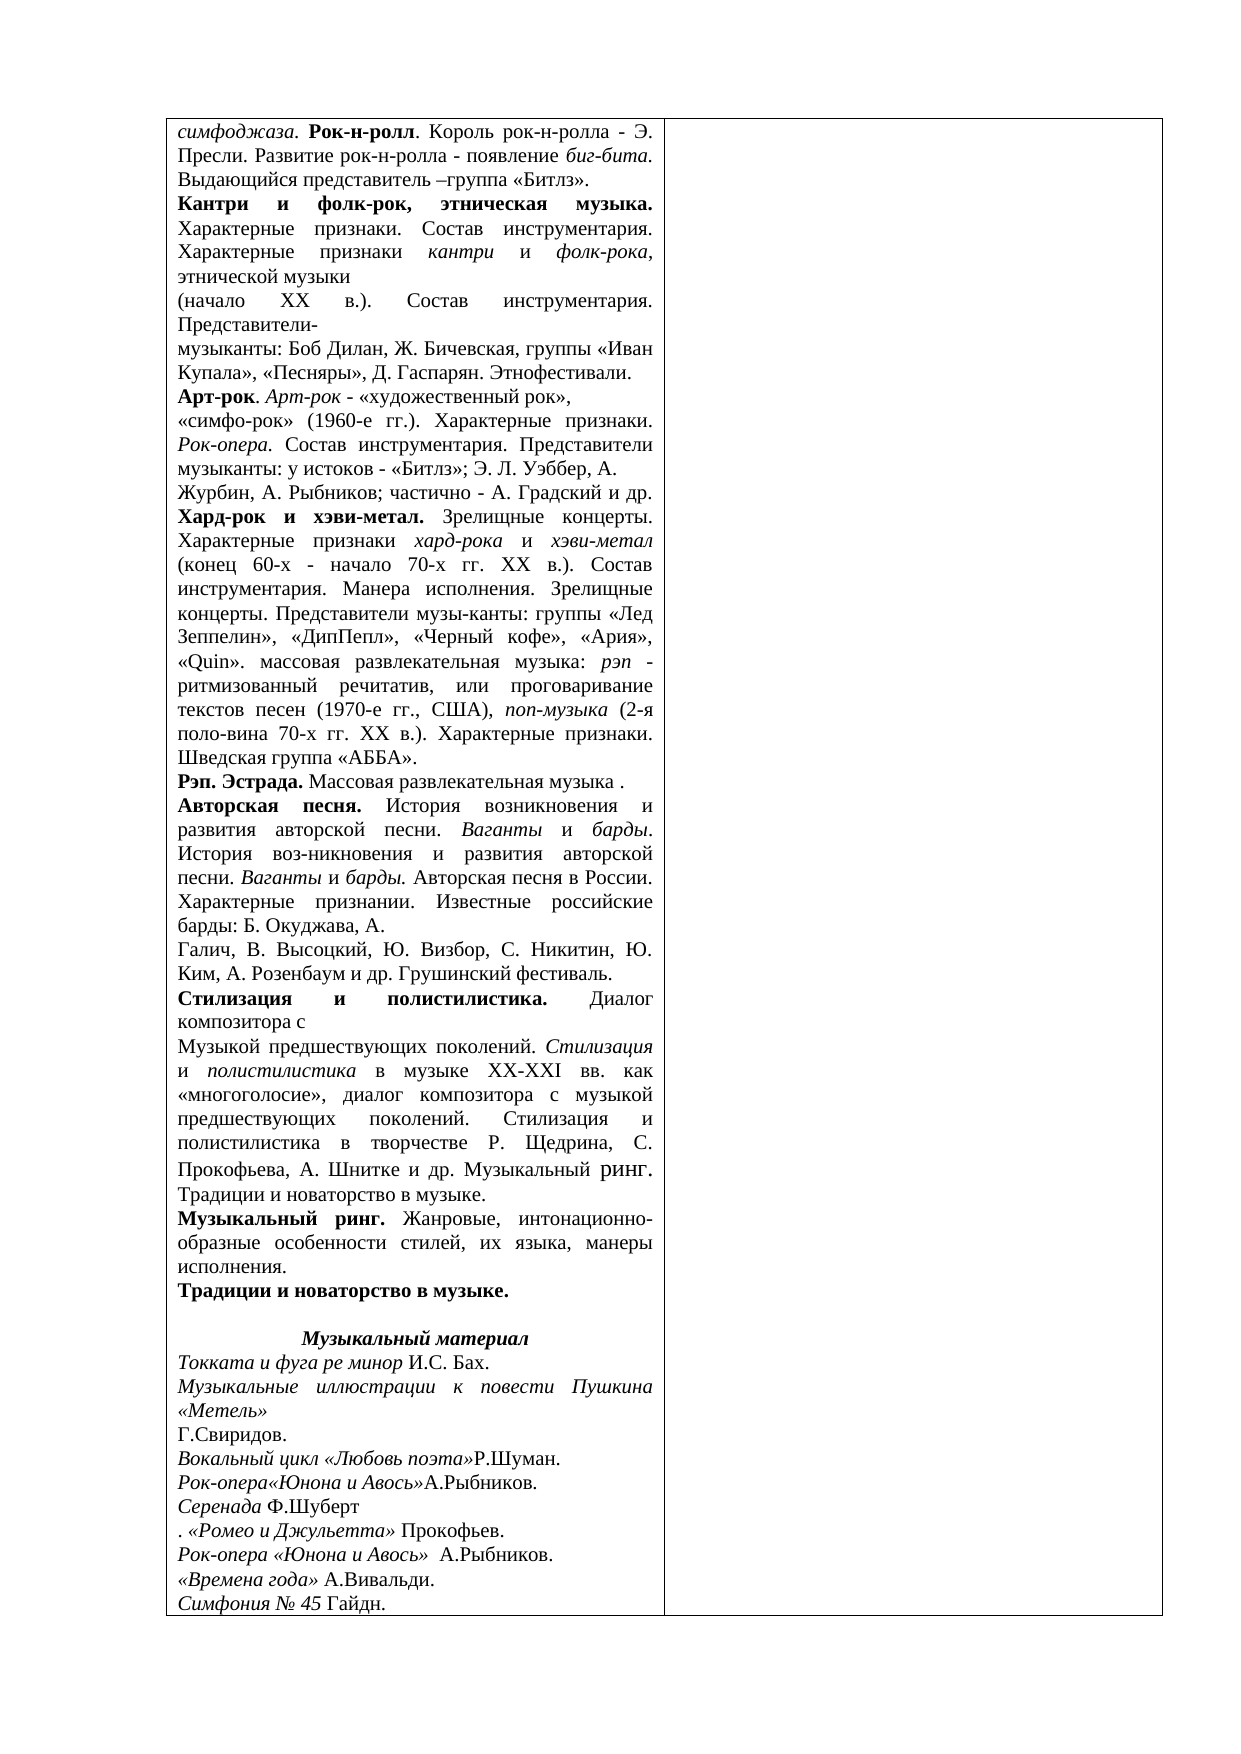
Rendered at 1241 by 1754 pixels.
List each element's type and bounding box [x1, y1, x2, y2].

table_cell [167, 119, 664, 1614]
table_cell [665, 119, 1162, 1614]
